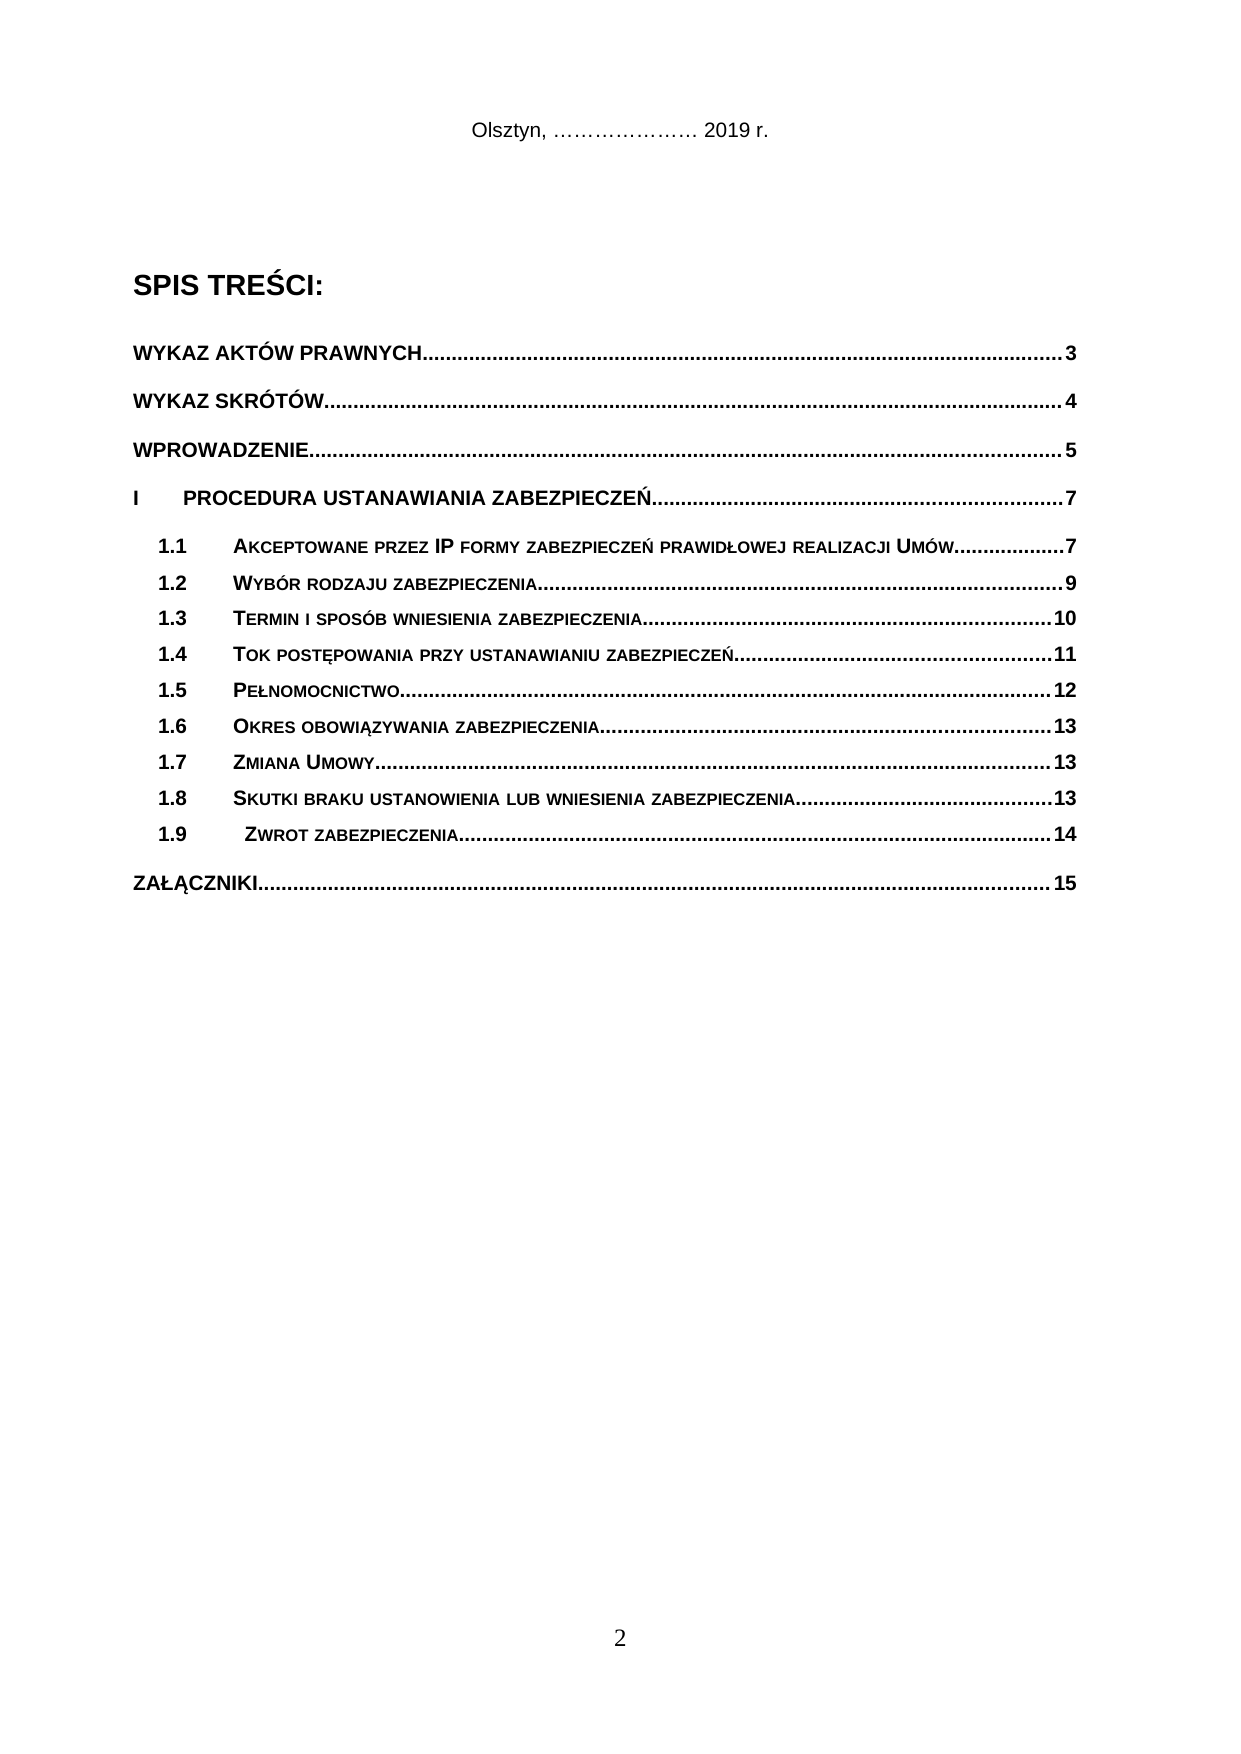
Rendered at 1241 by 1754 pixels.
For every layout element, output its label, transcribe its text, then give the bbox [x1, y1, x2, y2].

text 1.6 Okres obowiązywania zabezpieczenia 13 [158, 714, 1107, 738]
text 1.4 Tok postępowania przy ustanawianiu zabezpieczeń 11 [158, 642, 1107, 666]
text SPIS TREŚCI: [133, 268, 1107, 302]
text 1.3 Termin i sposób wniesienia zabezpieczenia 10 [158, 606, 1107, 630]
text WYKAZ SKRÓTÓW 4 [133, 389, 1107, 413]
text ZAŁĄCZNIKI 15 [133, 870, 1107, 894]
text 1.9 Zwrot zabezpieczenia 14 [158, 822, 1107, 846]
text I PROCEDURA USTANAWIANIA ZABEZPIECZEŃ 7 [133, 486, 1107, 510]
text 1.1 Akceptowane przez IP formy zabezpieczeń prawidłowej realizacji Umów 7 [158, 534, 1107, 558]
text Olsztyn, ………………… 2019 r. [133, 118, 1107, 142]
text 1.7 Zmiana Umowy 13 [158, 750, 1107, 774]
text 1.5 Pełnomocnictwo 12 [158, 678, 1107, 702]
text WPROWADZENIE 5 [133, 437, 1107, 461]
text 1.2 Wybór rodzaju zabezpieczenia 9 [158, 570, 1107, 594]
text 1.8 Skutki braku ustanowienia lub wniesienia zabezpieczenia 13 [158, 786, 1107, 810]
text WYKAZ AKTÓW PRAWNYCH 3 [133, 341, 1107, 364]
